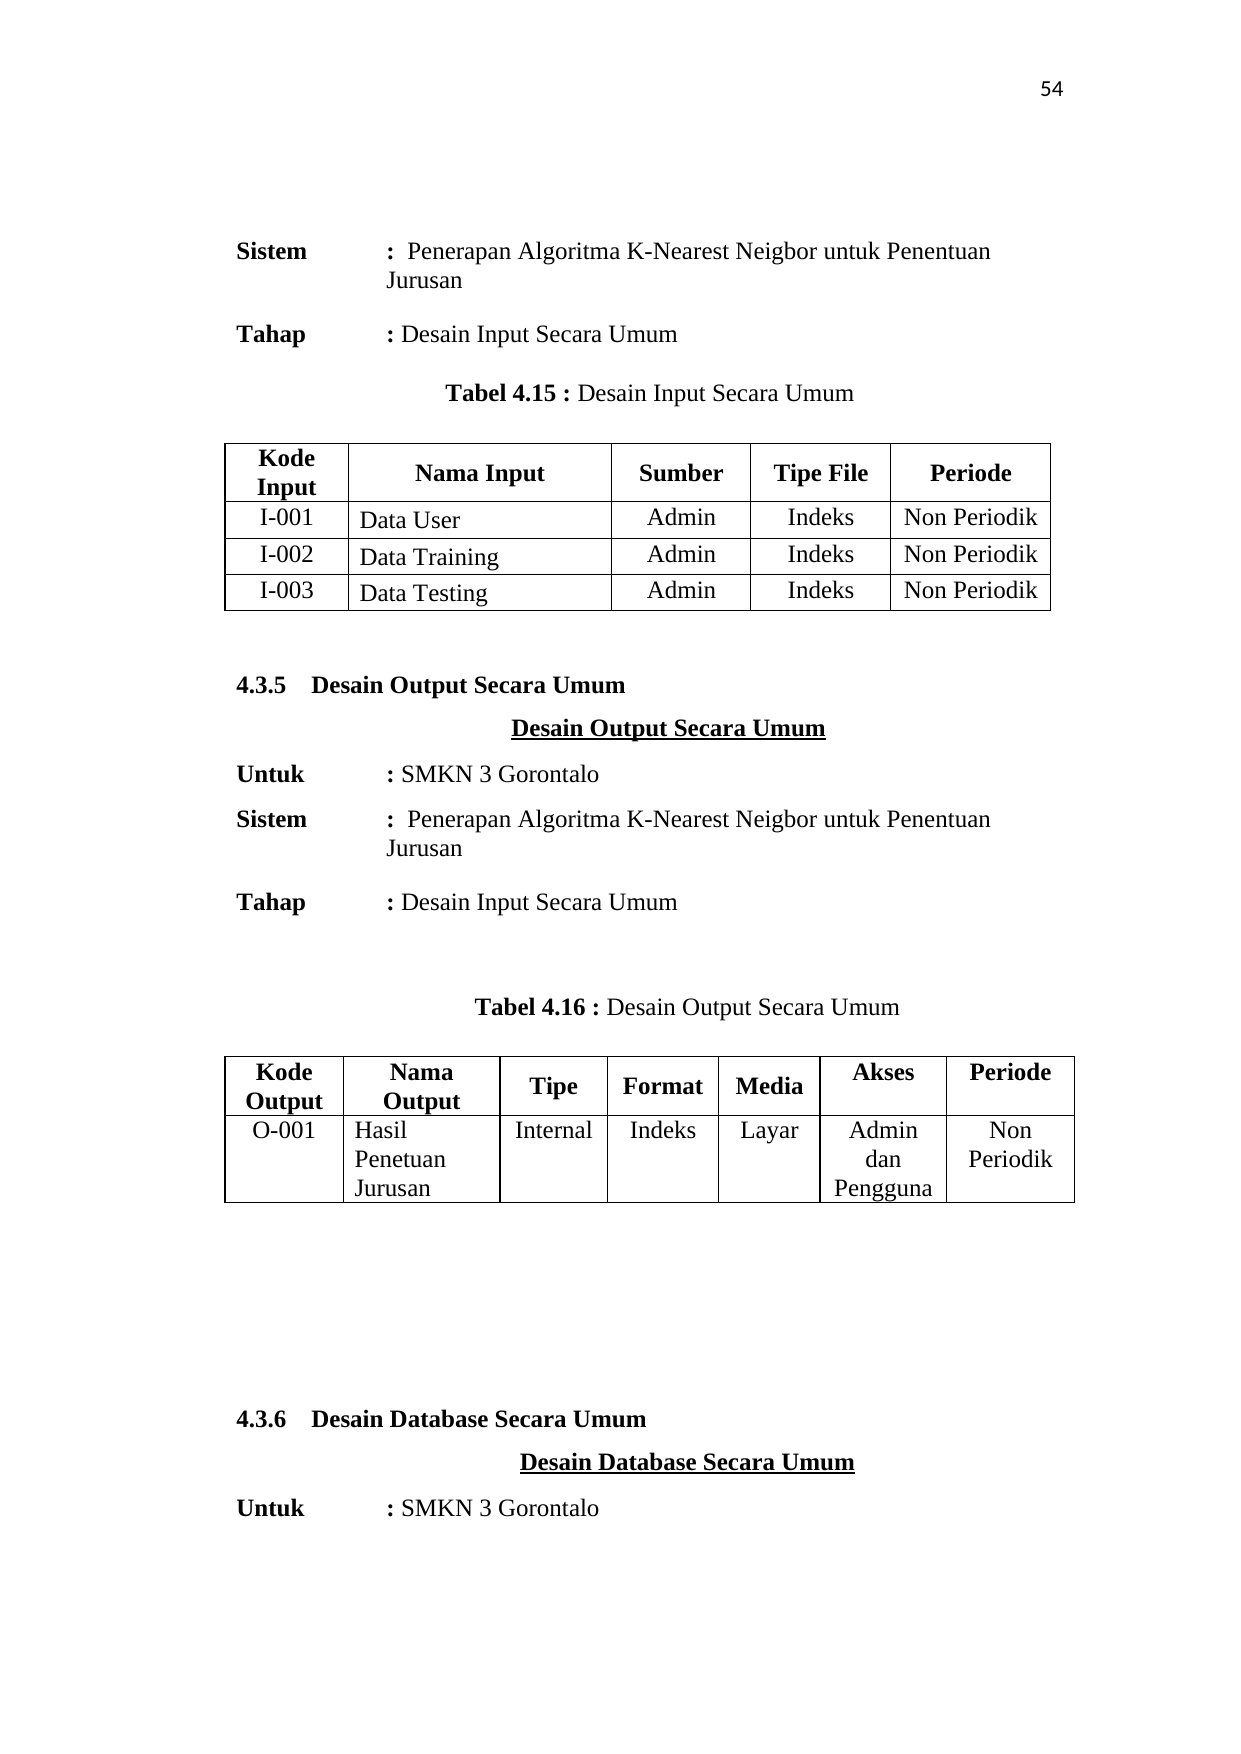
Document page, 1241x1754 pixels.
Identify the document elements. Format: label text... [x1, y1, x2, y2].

table_cell O-001 [226, 1116, 343, 1202]
table_header Nama Output [344, 1057, 499, 1114]
text Sistem : Penerapan Algoritma K-Nearest Neigbor untuk Penentuan Jurusan [236, 236, 1063, 294]
table_cell Non Periodik [891, 575, 1050, 609]
table_cell Layar [719, 1116, 819, 1202]
text Tahap : Desain Input Secara Umum [236, 319, 1063, 347]
table_header Tipe File [751, 444, 890, 501]
table_header Periode [891, 444, 1050, 501]
text Untuk : SMKN 3 Gorontalo [236, 759, 1063, 788]
text Sistem : Penerapan Algoritma K-Nearest Neigbor untuk Penentuan Jurusan [236, 804, 1063, 862]
table_header Akses [821, 1057, 946, 1114]
table_header Periode [947, 1057, 1074, 1114]
table_cell Indeks [751, 575, 890, 609]
table_cell Admin [612, 502, 750, 538]
table_header Sumber [612, 444, 750, 501]
list Desain Output Secara Umum [236, 670, 1063, 699]
table_cell Data Training [349, 539, 611, 574]
table_header Tipe [501, 1057, 607, 1114]
table_cell Internal [501, 1116, 607, 1202]
table_header Kode Input [226, 444, 348, 501]
table_cell Non Periodik [891, 502, 1050, 538]
text Untuk : SMKN 3 Gorontalo [236, 1493, 1063, 1521]
table_cell I-003 [226, 575, 348, 609]
table_header Nama Input [349, 444, 611, 501]
table_cell Non Periodik [947, 1116, 1074, 1202]
table_cell Hasil Penetuan Jurusan [344, 1116, 499, 1202]
table_cell I-002 [226, 539, 348, 574]
table_header Format [608, 1057, 718, 1114]
table_cell Non Periodik [891, 539, 1050, 574]
table_cell Indeks [608, 1116, 718, 1202]
table_cell Admin [612, 575, 750, 609]
table_header Media [719, 1057, 819, 1114]
table_cell Indeks [751, 539, 890, 574]
table_cell I-001 [226, 502, 348, 538]
table_cell Data User [349, 502, 611, 538]
table_header Kode Output [226, 1057, 343, 1114]
list Desain Database Secara Umum [274, 1447, 1063, 1476]
text Tahap : Desain Input Secara Umum [236, 887, 1063, 916]
table_cell Indeks [751, 502, 890, 538]
table_cell Admin dan Pengguna [821, 1116, 946, 1202]
list Desain Database Secara Umum [236, 1404, 1063, 1433]
table_cell Data Testing [349, 575, 611, 609]
text Tabel 4.15 : Desain Input Secara Umum [236, 378, 1063, 407]
table_cell Admin [612, 539, 750, 574]
text Tabel 4.16 : Desain Output Secara Umum [274, 992, 1063, 1021]
list Desain Output Secara Umum [274, 713, 1063, 742]
